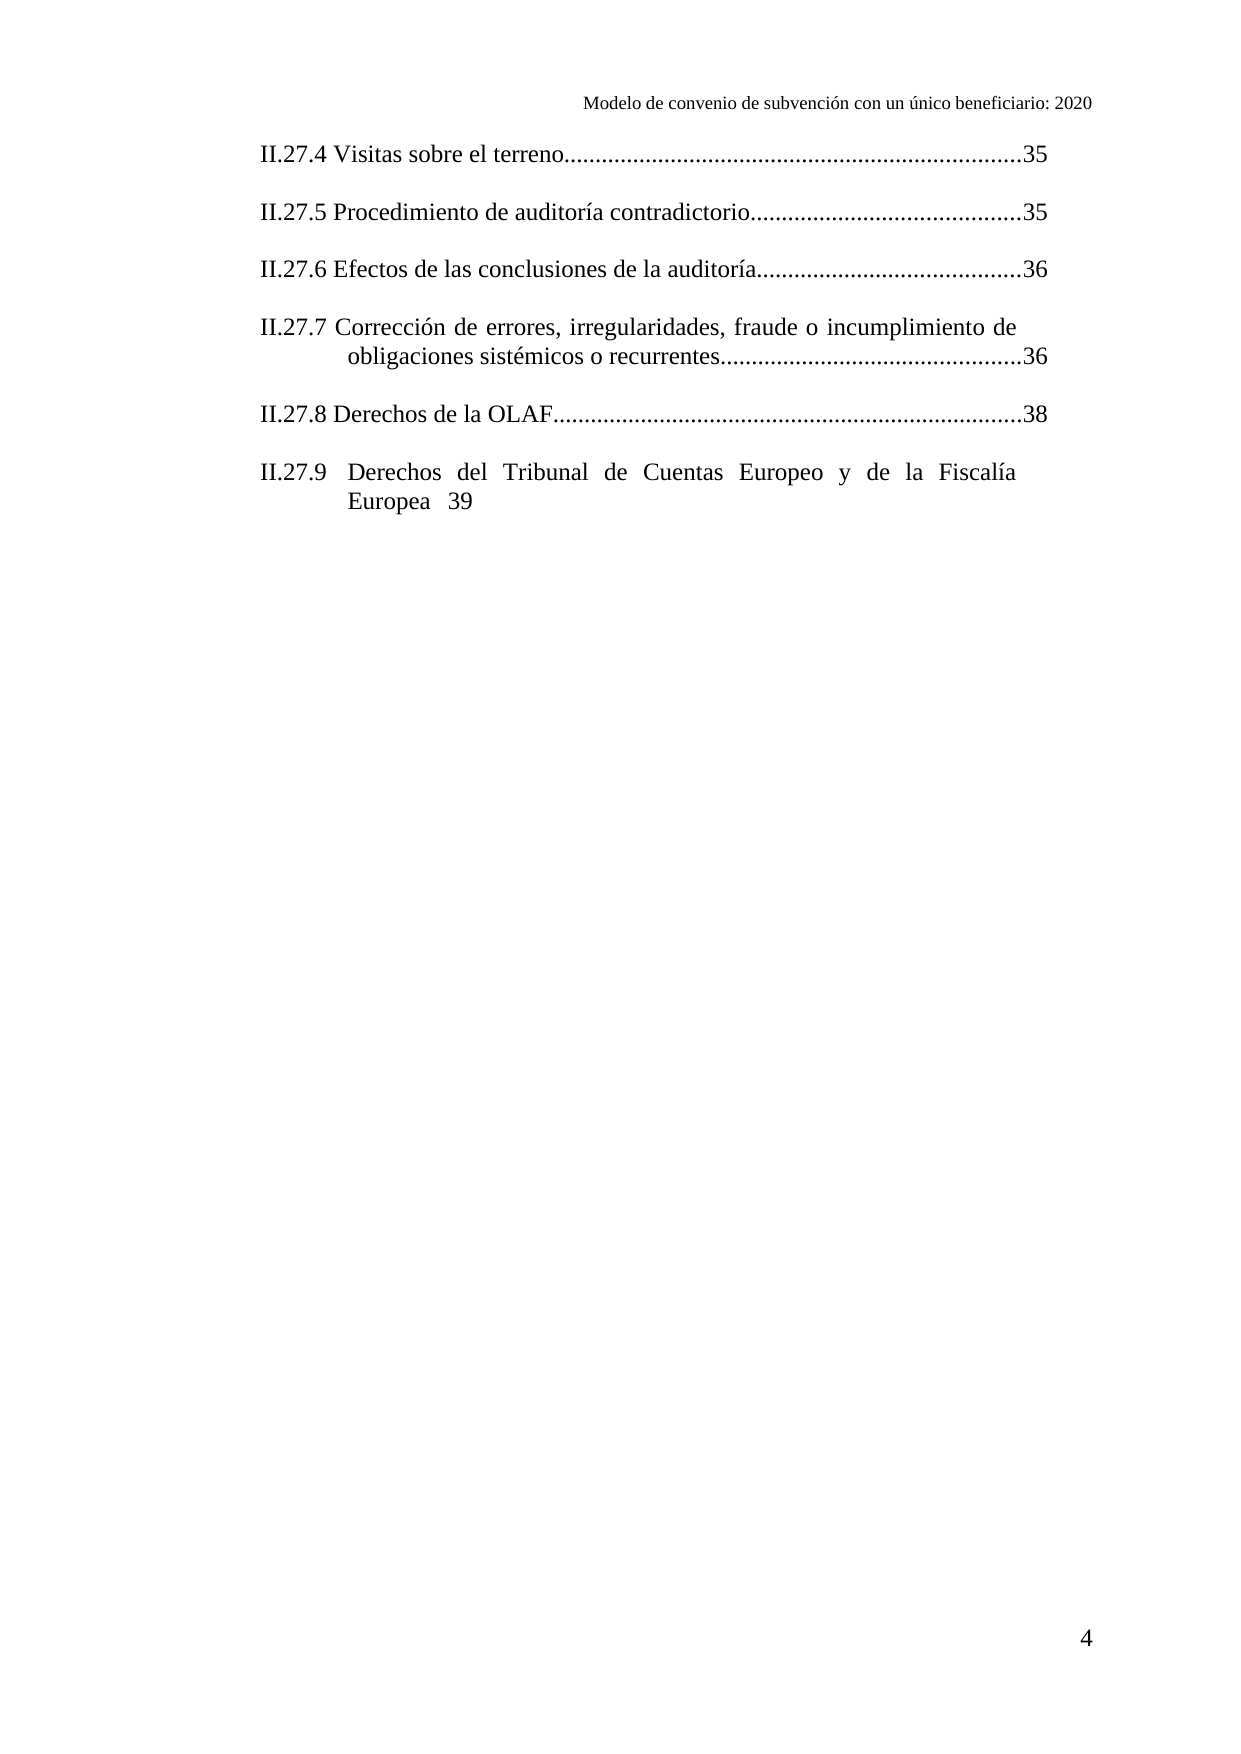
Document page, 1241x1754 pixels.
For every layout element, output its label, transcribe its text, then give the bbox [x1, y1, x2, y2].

text II.27.8 Derechos de la OLAF 38 [260, 399, 1017, 428]
text II.27.6 Efectos de las conclusiones de la auditoría 36 [260, 254, 1017, 283]
text II.27.4 Visitas sobre el terreno 35 [260, 139, 1017, 167]
text II.27.5 Procedimiento de auditoría contradictorio 35 [260, 197, 1017, 225]
text II.27.9 Derechos del Tribunal de Cuentas Europeo y de la Fiscalía Europea 39 [260, 457, 1017, 514]
text II.27.7 Corrección de errores, irregularidades, fraude o incumplimiento de obligaciones sistémicos o recurrentes 36 [260, 312, 1017, 370]
